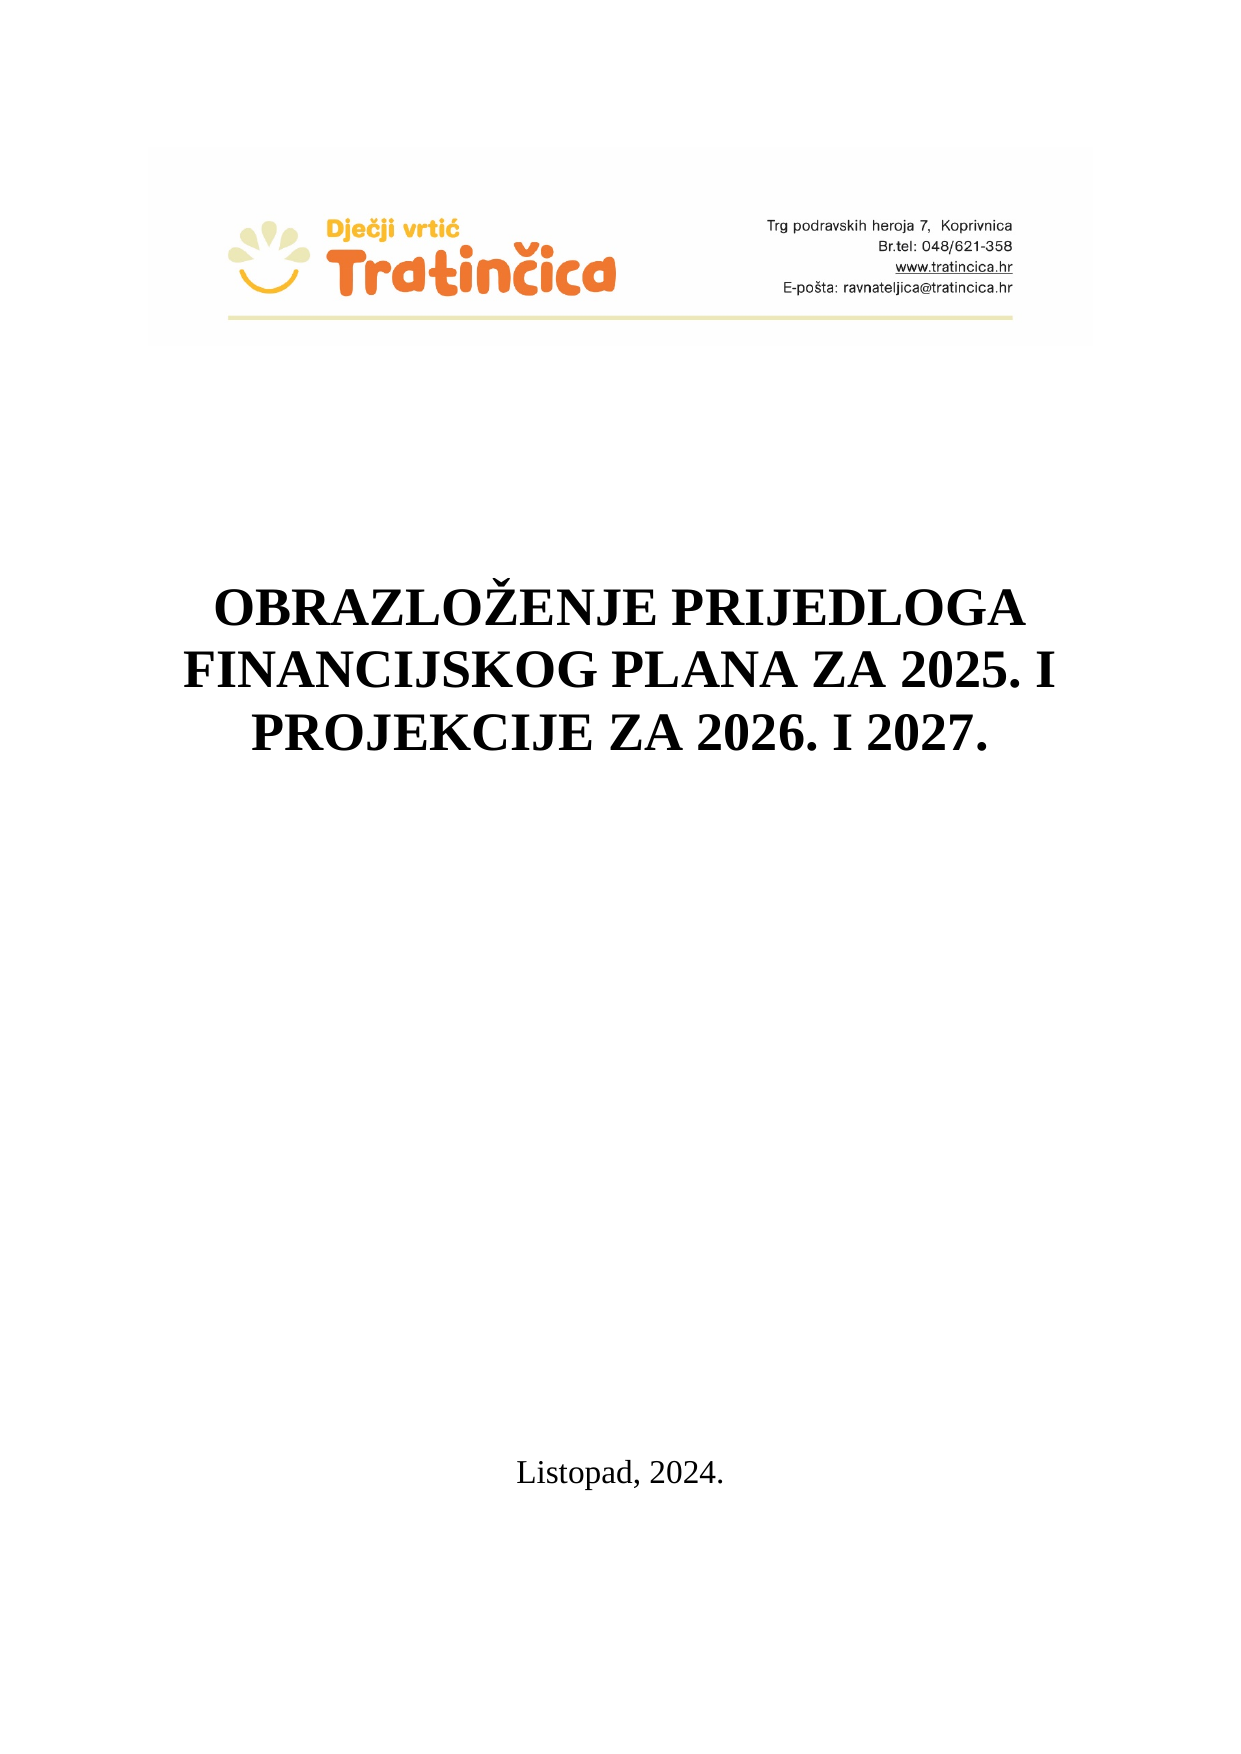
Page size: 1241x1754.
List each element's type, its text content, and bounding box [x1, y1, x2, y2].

text OBRAZLOŽENJE PRIJEDLOGA FINANCIJSKOG PLANA ZA 2025. I PROJEKCIJE ZA 2026. I 2027. [148, 575, 1093, 762]
picture [147, 147, 1093, 346]
text Listopad, 2024. [148, 1452, 1093, 1491]
